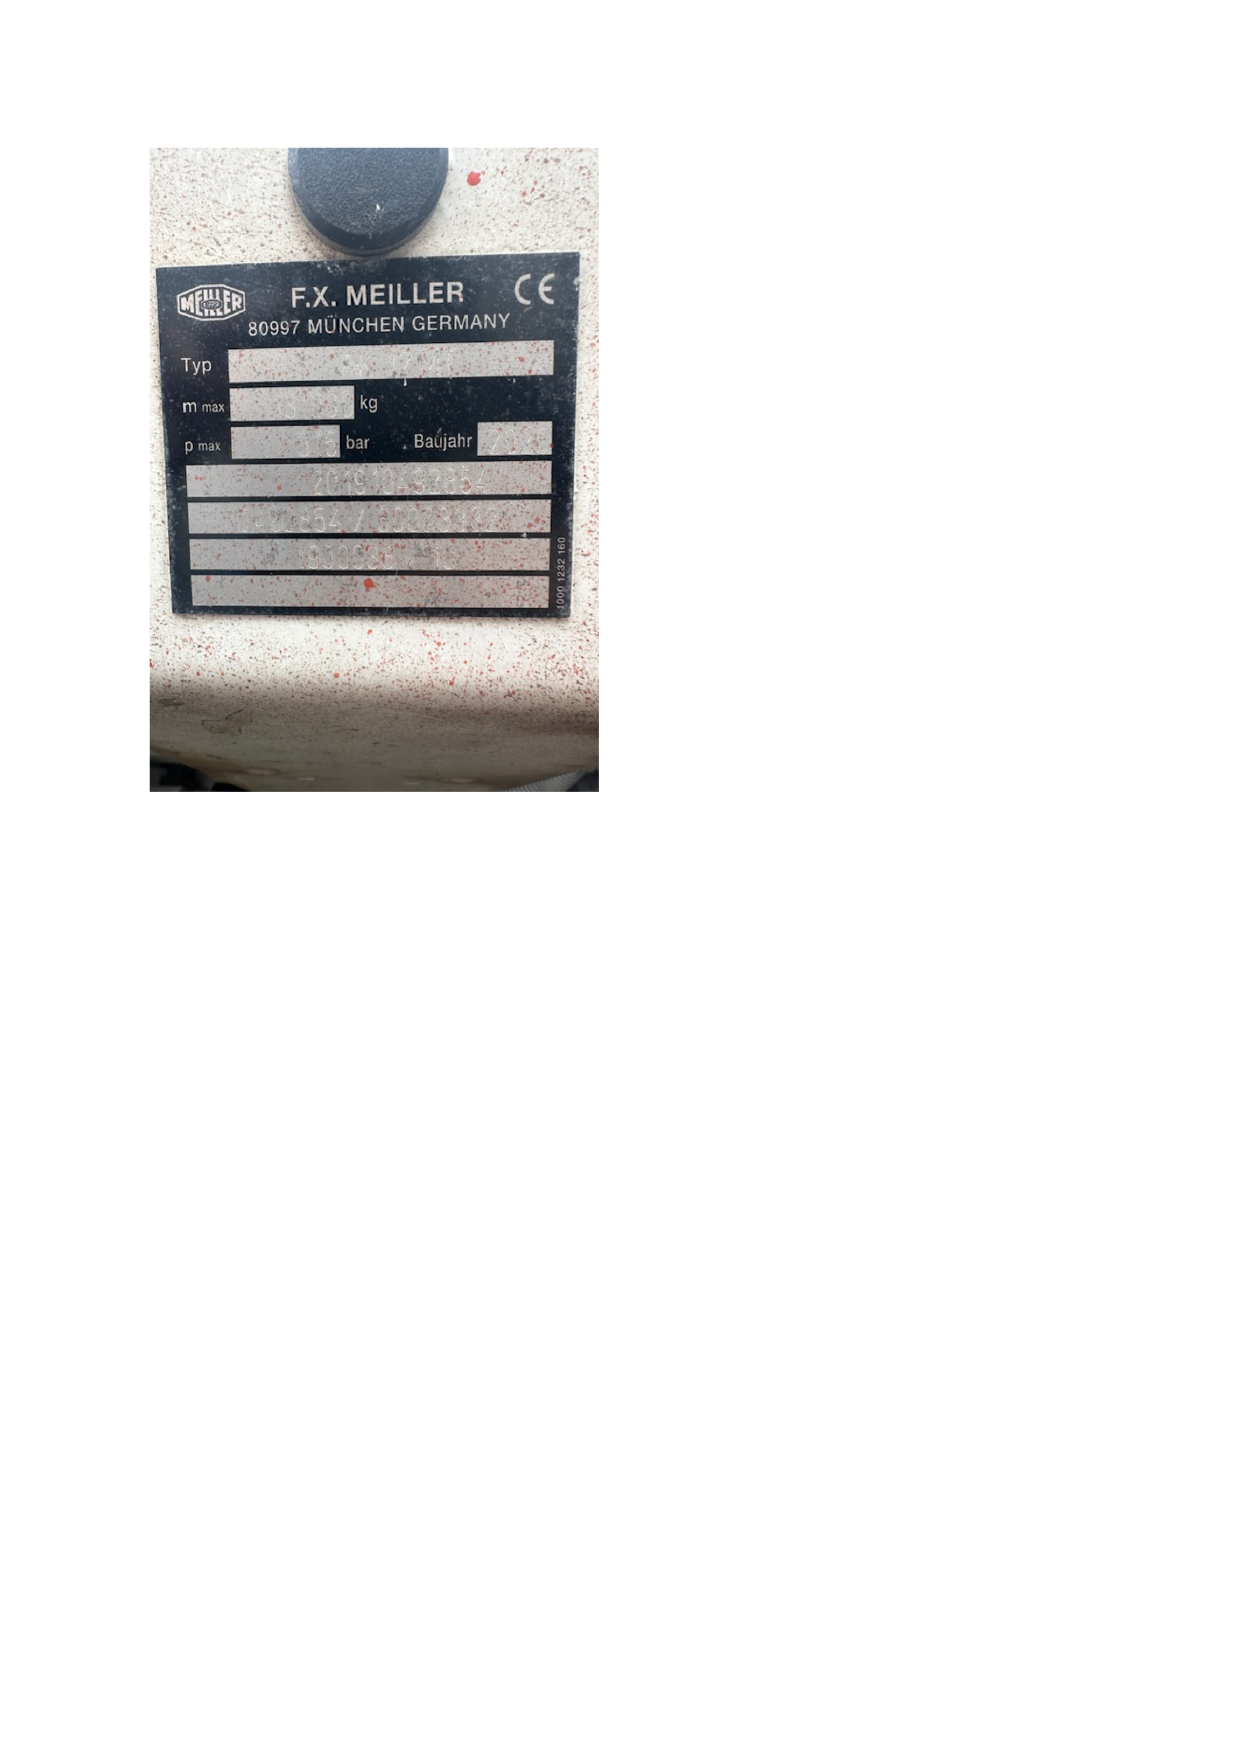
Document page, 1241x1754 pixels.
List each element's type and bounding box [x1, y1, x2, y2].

picture [150, 148, 598, 791]
